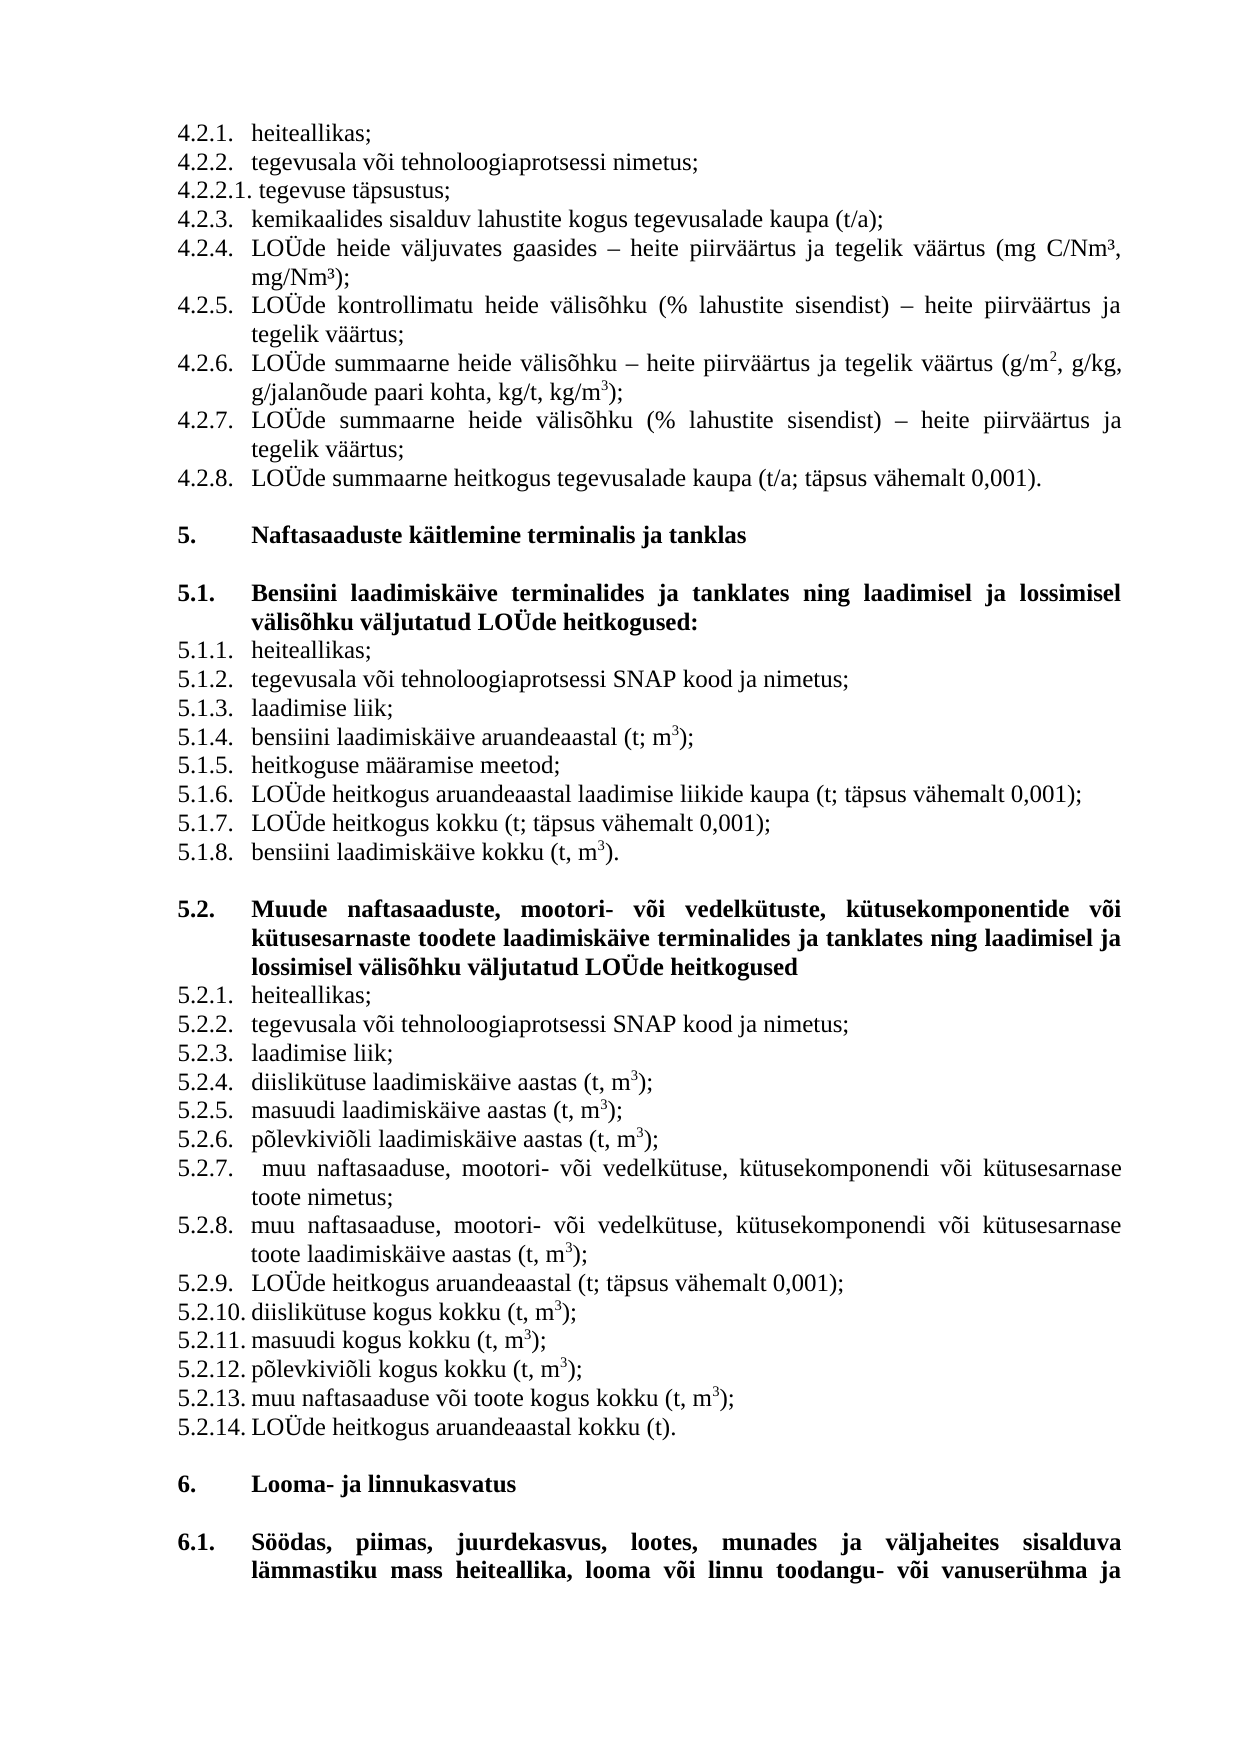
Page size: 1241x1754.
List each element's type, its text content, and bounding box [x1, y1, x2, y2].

text 5.1.5. heitkoguse määramise meetod; [177, 751, 1122, 779]
text 5.2.5. masuudi laadimiskäive aastas (t, m3); [177, 1096, 1122, 1124]
text 4.2.2.1. tegevuse täpsustus; [177, 176, 1122, 204]
text 5.1.4. bensiini laadimiskäive aruandeaastal (t; m3); [177, 722, 1122, 751]
text 4.2.6. LOÜde summaarne heide välisõhku – heite piirväärtus ja tegelik väärtus (g/m2, g/kg, g/jalanõude paari kohta, kg/t, kg/m3); [177, 348, 1122, 406]
text 5.2.13. muu naftasaaduse või toote kogus kokku (t, m3); [177, 1383, 1122, 1412]
text 5. Naftasaaduste käitlemine terminalis ja tanklas [177, 521, 1122, 549]
text 5.1.6. LOÜde heitkogus aruandeaastal laadimise liikide kaupa (t; täpsus vähemalt 0,001); [177, 779, 1122, 808]
text 5.2.9. LOÜde heitkogus aruandeaastal (t; täpsus vähemalt 0,001); [177, 1268, 1122, 1297]
text 5.1.2. tegevusala või tehnoloogiaprotsessi SNAP kood ja nimetus; [177, 664, 1122, 693]
text 5.2.12. põlevkiviõli kogus kokku (t, m3); [177, 1354, 1122, 1383]
text 5.1. Bensiini laadimiskäive terminalides ja tanklates ning laadimisel ja lossimisel välisõhku väljutatud LOÜde heitkogused: [177, 578, 1122, 636]
text 5.1.1. heiteallikas; [177, 636, 1122, 664]
text 4.2.4. LOÜde heide väljuvates gaasides – heite piirväärtus ja tegelik väärtus (mg C/Nm³, mg/Nm³); [177, 233, 1122, 291]
text 4.2.2. tegevusala või tehnoloogiaprotsessi nimetus; [177, 147, 1122, 176]
text 5.2.10. diislikütuse kogus kokku (t, m3); [177, 1297, 1122, 1326]
text 4.2.7. LOÜde summaarne heide välisõhku (% lahustite sisendist) – heite piirväärtus ja tegelik väärtus; [177, 406, 1122, 463]
text 5.2.1. heiteallikas; [177, 981, 1122, 1009]
text 5.1.3. laadimise liik; [177, 693, 1122, 722]
text 5.2. Muude naftasaaduste, mootori- või vedelkütuste, kütusekomponentide või kütusesarnaste toodete laadimiskäive terminalides ja tanklates ning laadimisel ja lossimisel välisõhku väljutatud LOÜde heitkogused [177, 894, 1122, 981]
text 5.2.7. muu naftasaaduse, mootori- või vedelkütuse, kütusekomponendi või kütusesarnase toote nimetus; [177, 1153, 1122, 1211]
text 5.2.8. muu naftasaaduse, mootori- või vedelkütuse, kütusekomponendi või kütusesarnase toote laadimiskäive aastas (t, m3); [177, 1211, 1122, 1268]
text 5.2.6. põlevkiviõli laadimiskäive aastas (t, m3); [177, 1124, 1122, 1153]
text 5.2.3. laadimise liik; [177, 1038, 1122, 1067]
text 5.2.14. LOÜde heitkogus aruandeaastal kokku (t). [177, 1412, 1122, 1441]
text 4.2.8. LOÜde summaarne heitkogus tegevusalade kaupa (t/a; täpsus vähemalt 0,001). [177, 463, 1122, 492]
text 5.1.7. LOÜde heitkogus kokku (t; täpsus vähemalt 0,001); [177, 808, 1122, 837]
text 5.1.8. bensiini laadimiskäive kokku (t, m3). [177, 837, 1122, 866]
text 4.2.5. LOÜde kontrollimatu heide välisõhku (% lahustite sisendist) – heite piirväärtus ja tegelik väärtus; [177, 291, 1122, 348]
text 4.2.1. heiteallikas; [177, 118, 1122, 147]
text 6. Looma- ja linnukasvatus [177, 1469, 1122, 1498]
text 4.2.3. kemikaalides sisalduv lahustite kogus tegevusalade kaupa (t/a); [177, 204, 1122, 233]
text 5.2.2. tegevusala või tehnoloogiaprotsessi SNAP kood ja nimetus; [177, 1009, 1122, 1038]
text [177, 1527, 1122, 1584]
text 5.2.11. masuudi kogus kokku (t, m3); [177, 1326, 1122, 1354]
text 5.2.4. diislikütuse laadimiskäive aastas (t, m3); [177, 1067, 1122, 1096]
